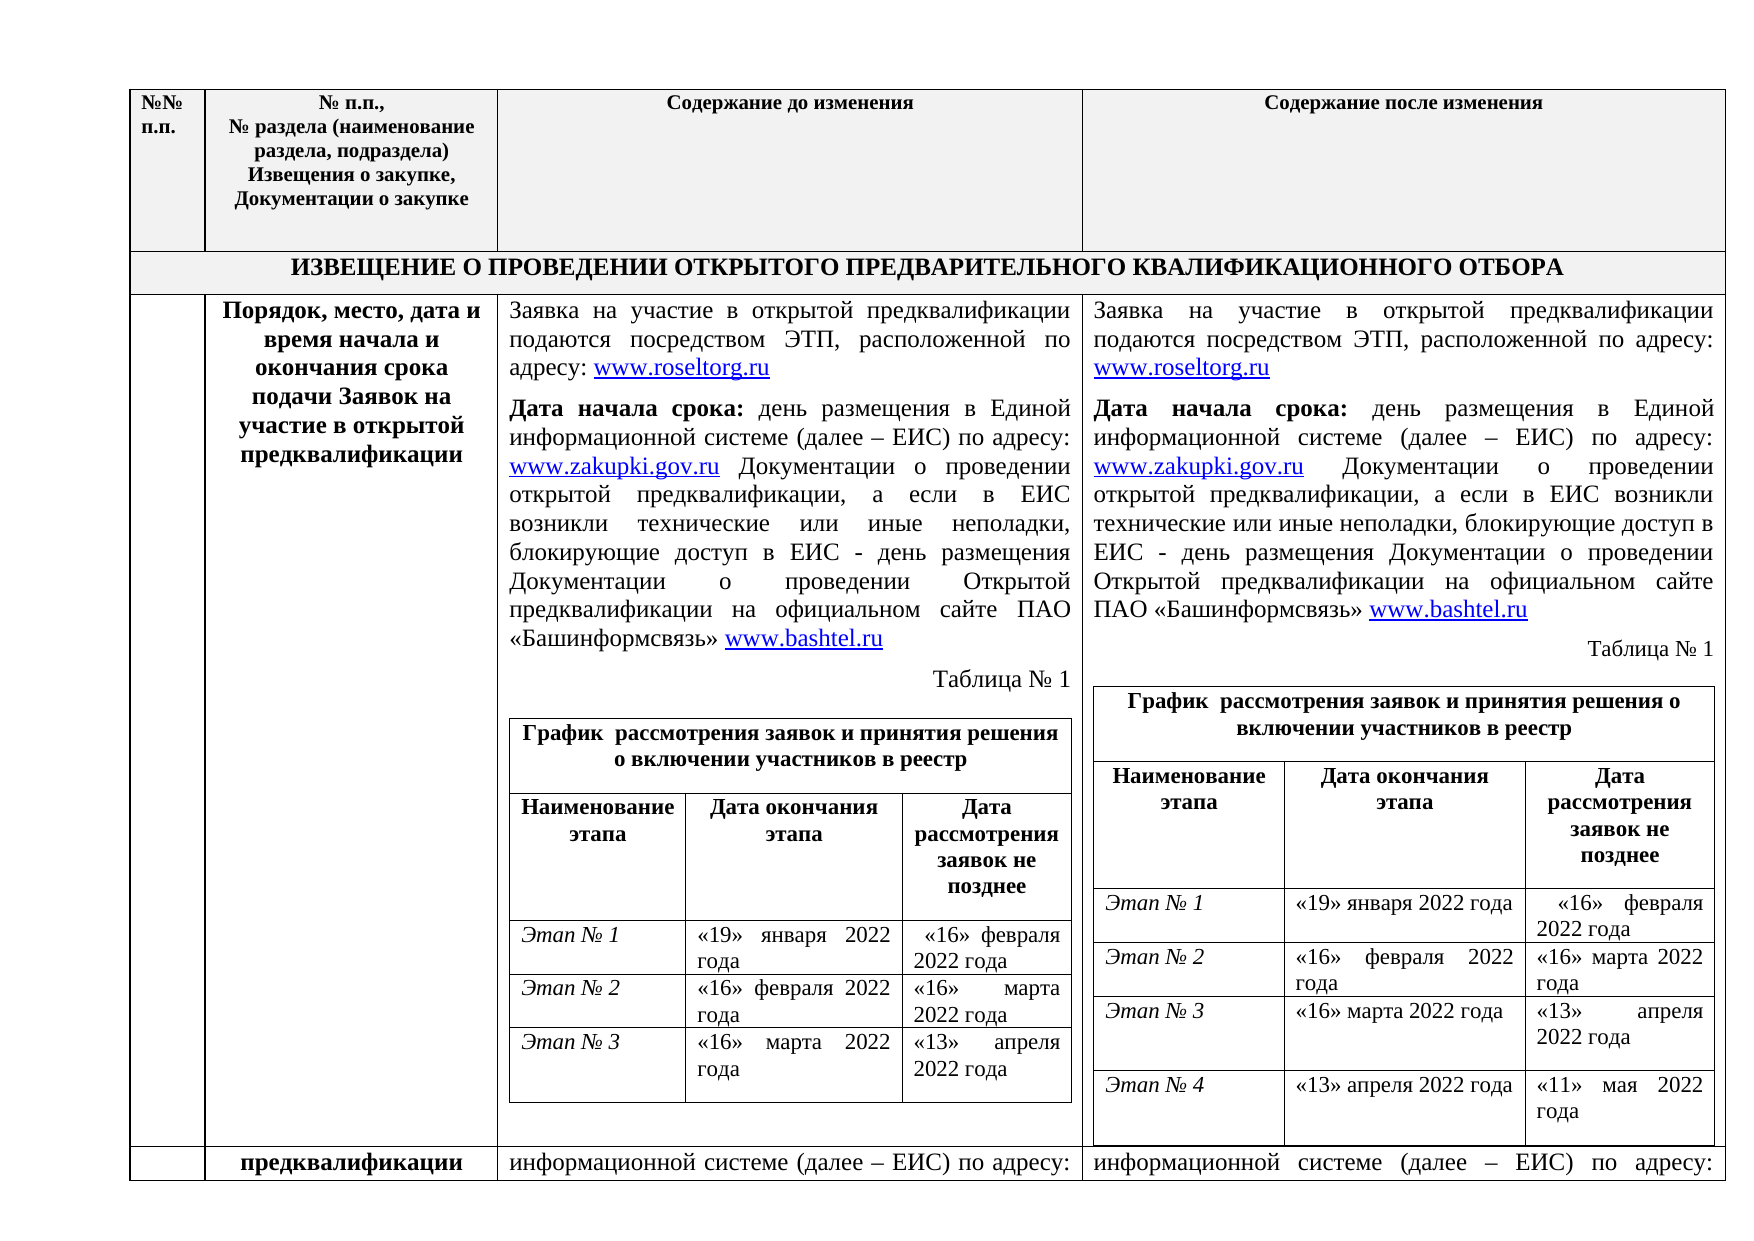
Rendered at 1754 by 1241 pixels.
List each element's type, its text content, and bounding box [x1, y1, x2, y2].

table_header №№ п.п. [131, 90, 204, 251]
table_cell Порядок, место, дата и время начала и окончания срока подачи Заявок на участие в открытой предквалификации [206, 1147, 497, 1180]
table_cell ИЗВЕЩЕНИЕ О ПРОВЕДЕНИИ ОТКРЫТОГО ПРЕДВАРИТЕЛЬНОГО КВАЛИФИКАЦИОННОГО ОТБОРА [131, 252, 1725, 294]
table_header Содержание после изменения [1083, 90, 1725, 251]
table_cell 6. [131, 1147, 204, 1180]
table_cell [131, 295, 204, 1146]
table_header Содержание до изменения [498, 90, 1082, 251]
table_header № п.п., № раздела (наименование раздела, подраздела) Извещения о закупке, Документации о закупке [206, 90, 497, 251]
table_cell Порядок, место, дата и время начала и окончания срока подачи Заявок на участие в открытой предквалификации [206, 295, 497, 1146]
